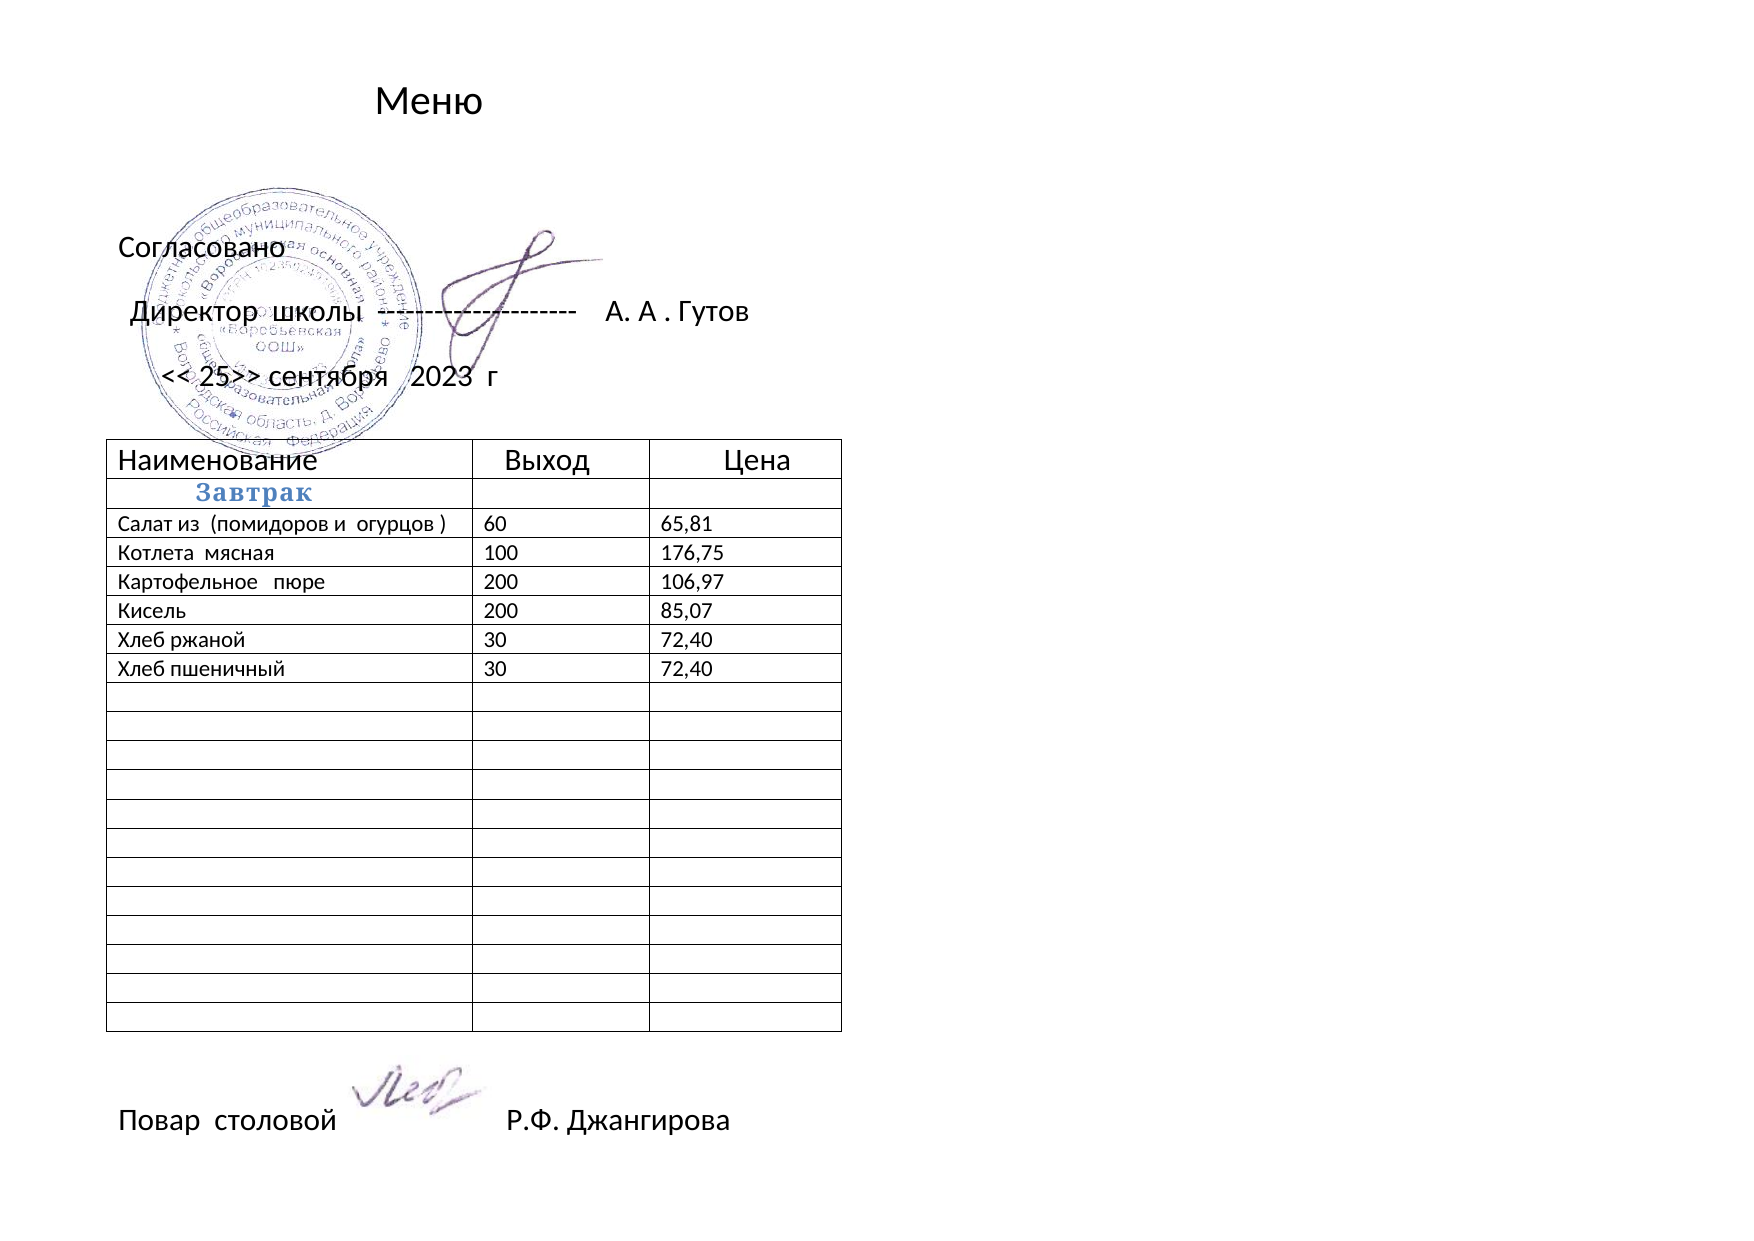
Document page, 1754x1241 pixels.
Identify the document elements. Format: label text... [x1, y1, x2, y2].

table_cell [473, 916, 649, 944]
table_cell 72,40 [650, 654, 841, 682]
table_cell 100 [473, 538, 649, 566]
table_cell [107, 974, 472, 1002]
table_cell [107, 916, 472, 944]
table_cell [650, 945, 841, 973]
table_header Выход [473, 440, 649, 478]
table_header Цена [650, 440, 841, 478]
table_cell [650, 479, 841, 508]
table_cell Котлета мясная [107, 538, 472, 566]
table_cell [473, 945, 649, 973]
text Согласовано [118, 227, 1636, 265]
table_cell 106,97 [650, 567, 841, 595]
table_cell 85,07 [650, 596, 841, 624]
table_cell Салат из (помидоров и огурцов ) [107, 509, 472, 537]
table_cell 200 [473, 567, 649, 595]
table_cell [473, 829, 649, 857]
table_cell [473, 858, 649, 886]
table_cell 65,81 [650, 509, 841, 537]
picture [135, 265, 604, 292]
table_cell 60 [473, 509, 649, 537]
table_cell [650, 887, 841, 915]
table_cell [107, 829, 472, 857]
text Директор школы --------------------- А. А . Гутов [118, 292, 1636, 330]
table_header Наименование [107, 440, 472, 478]
table_cell [473, 1003, 649, 1031]
table_cell 176,75 [650, 538, 841, 566]
table_cell [107, 683, 472, 711]
table_cell [107, 741, 472, 769]
table_cell [650, 829, 841, 857]
table_cell [473, 770, 649, 798]
table_cell Хлеб пшеничный [107, 654, 472, 682]
table_cell [473, 887, 649, 915]
table_cell [650, 858, 841, 886]
table_cell [650, 1003, 841, 1031]
table_cell [107, 945, 472, 973]
table_cell [473, 800, 649, 827]
picture [135, 330, 604, 356]
table_cell [107, 1003, 472, 1031]
table_cell [650, 712, 841, 740]
table_cell [107, 858, 472, 886]
table_cell [107, 887, 472, 915]
table_cell [650, 800, 841, 827]
table_cell [650, 683, 841, 711]
table_cell Кисель [107, 596, 472, 624]
table_cell [107, 712, 472, 740]
table_cell [473, 712, 649, 740]
table_cell Картофельное пюре [107, 567, 472, 595]
table_cell [107, 770, 472, 798]
table_cell 30 [473, 625, 649, 653]
text Повар столовой Р.Ф. Джангирова [118, 1055, 1636, 1138]
table_cell [473, 683, 649, 711]
table_cell 72,40 [650, 625, 841, 653]
table_cell [650, 974, 841, 1002]
picture [135, 394, 436, 439]
table_cell [473, 974, 649, 1002]
table_cell [107, 800, 472, 827]
picture [135, 185, 436, 227]
table_cell [650, 741, 841, 769]
table_cell [650, 916, 841, 944]
table_cell 30 [473, 654, 649, 682]
table_cell [473, 741, 649, 769]
table_cell [473, 479, 649, 508]
table_cell Хлеб ржаной [107, 625, 472, 653]
picture [346, 1055, 497, 1130]
table_cell 200 [473, 596, 649, 624]
table_cell [650, 770, 841, 798]
text << 25>> сентября 2023 г [118, 356, 1636, 394]
table_cell Завтрак [107, 479, 472, 508]
